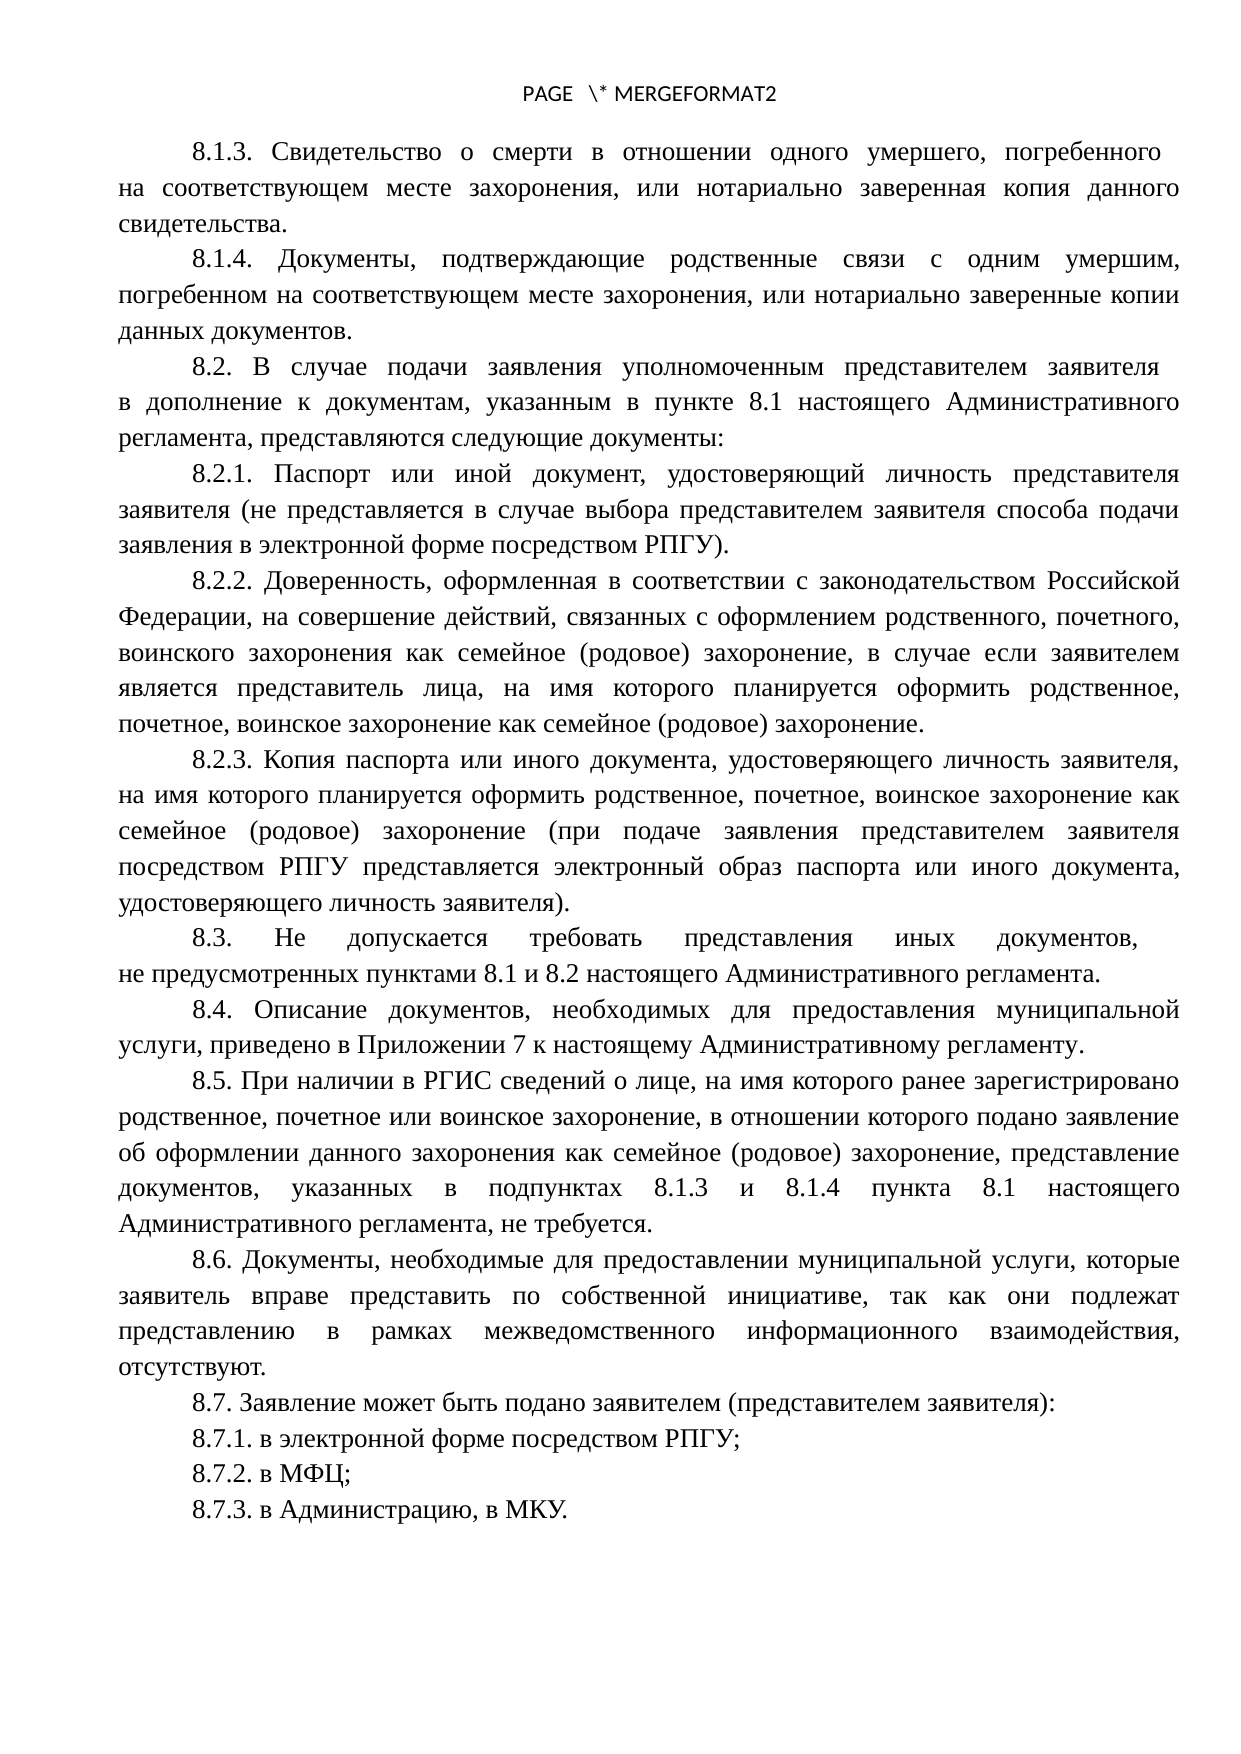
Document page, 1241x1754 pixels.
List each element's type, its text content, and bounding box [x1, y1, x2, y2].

list 8.4. Описание документов, необходимых для предоставления муниципальной услуги, приведено в Приложении 7 к настоящему Административному регламенту. [118, 993, 1181, 1060]
text 8.6. Документы, необходимые для предоставлении муниципальной услуги, которые заявитель вправе представить по собственной инициативе, так как они подлежат представлению в рамках межведомственного информационного взаимодействия, отсутствуют. [118, 1243, 1181, 1381]
text 8.7. Заявление может быть подано заявителем (представителем заявителя): [118, 1386, 1181, 1417]
text 8.1.4. Документы, подтверждающие родственные связи с одним умершим, погребенном на соответствующем месте захоронения, или нотариально заверенные копии данных документов. [118, 243, 1181, 345]
text 8.7.1. в электронной форме посредством РПГУ; [118, 1422, 1181, 1453]
text 8.5. При наличии в РГИС сведений о лице, на имя которого ранее зарегистрировано родственное, почетное или воинское захоронение, в отношении которого подано заявление об оформлении данного захоронения как семейное (родовое) захоронение, представление документов, указанных в подпунктах 8.1.3 и 8.1.4 пункта 8.1 настоящего Административного регламента, не требуется. [118, 1064, 1181, 1238]
text 8.2. В случае подачи заявления уполномоченным представителем заявителя в дополнение к документам, указанным в пункте 8.1 настоящего Административного регламента, представляются следующие документы: [118, 350, 1181, 452]
text 8.2.1. Паспорт или иной документ, удостоверяющий личность представителя заявителя (не представляется в случае выбора представителем заявителя способа подачи заявления в электронной форме посредством РПГУ). [118, 457, 1181, 559]
text 8.2.3. Копия паспорта или иного документа, удостоверяющего личность заявителя, на имя которого планируется оформить родственное, почетное, воинское захоронение как семейное (родовое) захоронение (при подаче заявления представителем заявителя посредством РПГУ представляется электронный образ паспорта или иного документа, удостоверяющего личность заявителя). [118, 743, 1181, 917]
text 8.7.3. в Администрацию, в МКУ. [118, 1493, 1181, 1524]
text 8.2.2. Доверенность, оформленная в соответствии с законодательством Российской Федерации, на совершение действий, связанных с оформлением родственного, почетного, воинского захоронения как семейное (родовое) захоронение, в случае если заявителем является представитель лица, на имя которого планируется оформить родственное, почетное, воинское захоронение как семейное (родовое) захоронение. [118, 564, 1181, 738]
text 8.1.3. Свидетельство о смерти в отношении одного умершего, погребенного на соответствующем месте захоронения, или нотариально заверенная копия данного свидетельства. [118, 135, 1181, 238]
text 8.3. Не допускается требовать представления иных документов, не предусмотренных пунктами 8.1 и 8.2 настоящего Административного регламента. [118, 921, 1181, 988]
text 8.7.2. в МФЦ; [118, 1457, 1181, 1488]
